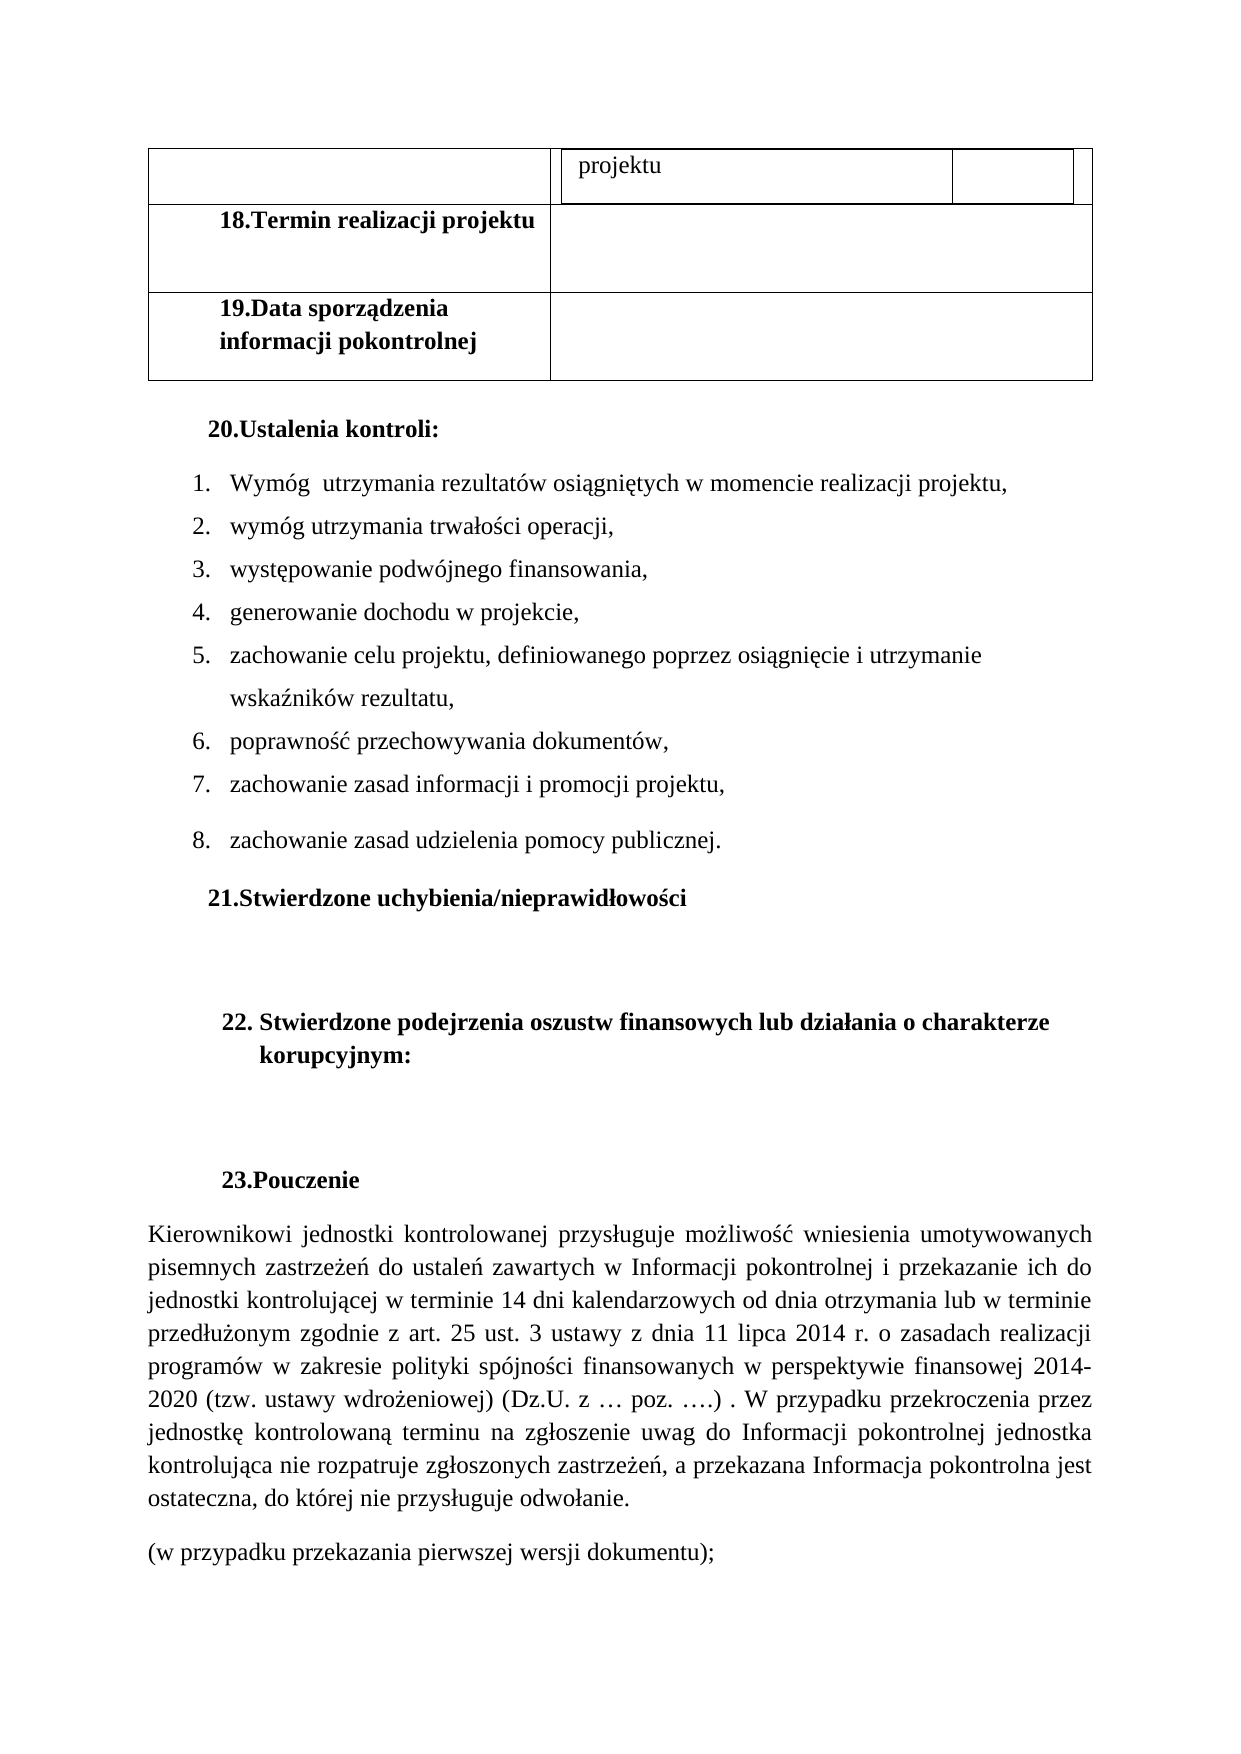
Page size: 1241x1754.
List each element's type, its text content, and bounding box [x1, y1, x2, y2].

list zachowanie celu projektu, definiowanego poprzez osiągnięcie i utrzymanie wskaźników rezultatu, [192, 640, 1093, 712]
text 23.Pouczenie [221, 1165, 1093, 1193]
list Stwierdzone podejrzenia oszustw finansowych lub działania o charakterze korupcyjnym: [222, 1007, 1093, 1069]
list wymóg utrzymania trwałości operacji, [192, 511, 1093, 539]
table_cell [551, 149, 561, 204]
text 20.Ustalenia kontroli: [208, 414, 1093, 442]
list poprawność przechowywania dokumentów, [192, 726, 1093, 755]
list generowanie dochodu w projekcie, [192, 597, 1093, 626]
table_cell 18.Termin realizacji projektu [149, 205, 550, 292]
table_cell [149, 149, 550, 204]
text (w przypadku przekazania pierwszej wersji dokumentu); [148, 1537, 1093, 1565]
text Kierownikowi jednostki kontrolowanej przysługuje możliwość wniesienia umotywowanych pisemnych zastrzeżeń do ustaleń zawartych w Informacji pokontrolnej i przekazanie ich do jednostki kontrolującej w terminie 14 dni kalendarzowych od dnia otrzymania lub w terminie przedłużonym zgodnie z art. 25 ust. 3 ustawy z dnia 11 lipca 2014 r. o zasadach realizacji programów w zakresie polityki spójności finansowanych w perspektywie finansowej 2014-2020 (tzw. ustawy wdrożeniowej) (Dz.U. z … poz. ….) . W przypadku przekroczenia przez jednostkę kontrolowaną terminu na zgłoszenie uwag do Informacji pokontrolnej jednostka kontrolująca nie rozpatruje zgłoszonych zastrzeżeń, a przekazana Informacja pokontrolna jest ostateczna, do której nie przysługuje odwołanie. [148, 1219, 1093, 1512]
table_cell [953, 150, 1073, 203]
list zachowanie zasad udzielenia pomocy publicznej. [192, 825, 1093, 854]
text 21.Stwierdzone uchybienia/nieprawidłowości [208, 883, 1093, 912]
table_cell 19.Data sporządzenia informacji pokontrolnej [149, 293, 550, 380]
table_cell [551, 205, 1092, 292]
table_cell [551, 293, 1092, 380]
list występowanie podwójnego finansowania, [192, 554, 1093, 583]
table_cell [1074, 149, 1092, 204]
table_cell [562, 150, 952, 203]
list Wymóg utrzymania rezultatów osiągniętych w momencie realizacji projektu, [192, 468, 1093, 496]
list zachowanie zasad informacji i promocji projektu, [192, 769, 1093, 798]
